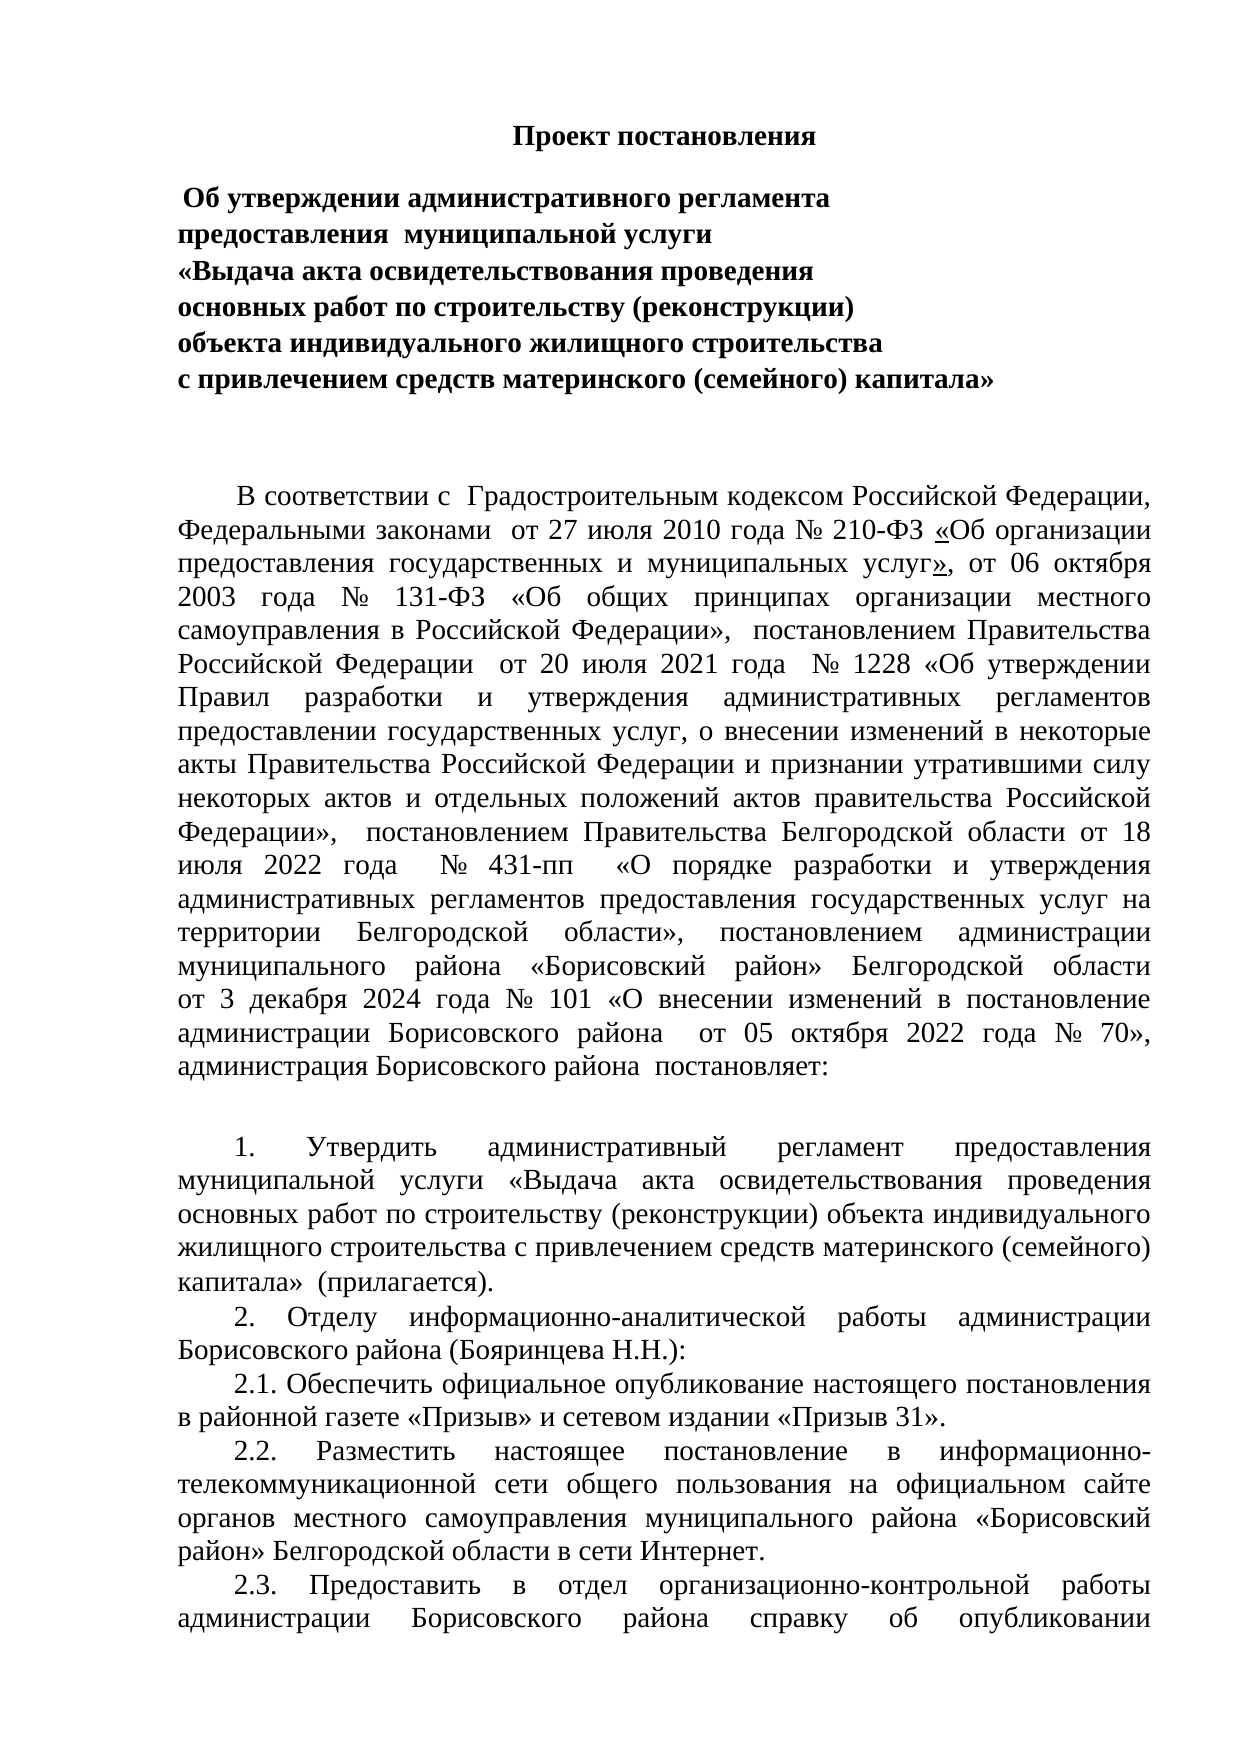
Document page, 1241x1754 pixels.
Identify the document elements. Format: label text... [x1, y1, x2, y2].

text 2.1. Обеспечить официальное опубликование настоящего постановления в районной газете «Призыв» и сетевом издании «Призыв 31». [177, 1366, 1152, 1433]
text 2.2. Разместить настоящее постановление в информационно-телекоммуникационной сети общего пользования на официальном сайте органов местного самоуправления муниципального района «Борисовский район» Белгородской области в сети Интернет. [177, 1433, 1152, 1567]
text с привлечением средств материнского (семейного) капитала» [177, 361, 1152, 395]
text Об утверждении административного регламента [177, 180, 1152, 214]
text предоставления муниципальной услуги [177, 217, 1152, 250]
text Проект постановления [177, 118, 1152, 152]
subtitle В соответствии с Градостроительным кодексом Российской Федерации, Федеральными законами от 27 июля 2010 года № 210-ФЗ «Об организации предоставления государственных и муниципальных услуг», от 06 октября 2003 года № 131-ФЗ «Об общих принципах организации местного самоуправления в Российской Федерации», постановлением Правительства Российской Федерации от 20 июля 2021 года № 1228 «Об утверждении Правил разработки и утверждения административных регламентов предоставлении государственных услуг, о внесении изменений в некоторые акты Правительства Российской Федерации и признании утратившими силу некоторых актов и отдельных положений актов правительства Российской Федерации», постановлением Правительства Белгородской области от 18 июля 2022 года № 431-пп «О порядке разработки и утверждения административных регламентов предоставления государственных услуг на территории Белгородской области», постановлением администрации муниципального района «Борисовский район» Белгородской области от 3 декабря 2024 года № 101 «О внесении изменений в постановление администрации Борисовского района от 05 октября 2022 года № 70», администрация Борисовского района постановляет: [177, 478, 1152, 1082]
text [177, 1567, 1152, 1634]
text 1. Утвердить административный регламент предоставления муниципальной услуги «Выдача акта освидетельствования проведения основных работ по строительству (реконструкции) объекта индивидуального жилищного строительства с привлечением средств материнского (семейного) капитала» (прилагается). [177, 1129, 1152, 1299]
text основных работ по строительству (реконструкции) [177, 289, 1152, 322]
text объекта индивидуального жилищного строительства [177, 325, 1152, 358]
text «Выдача акта освидетельствования проведения [177, 253, 1152, 286]
text 2. Отделу информационно-аналитической работы администрации Борисовского района (Бояринцева Н.Н.): [177, 1299, 1152, 1366]
